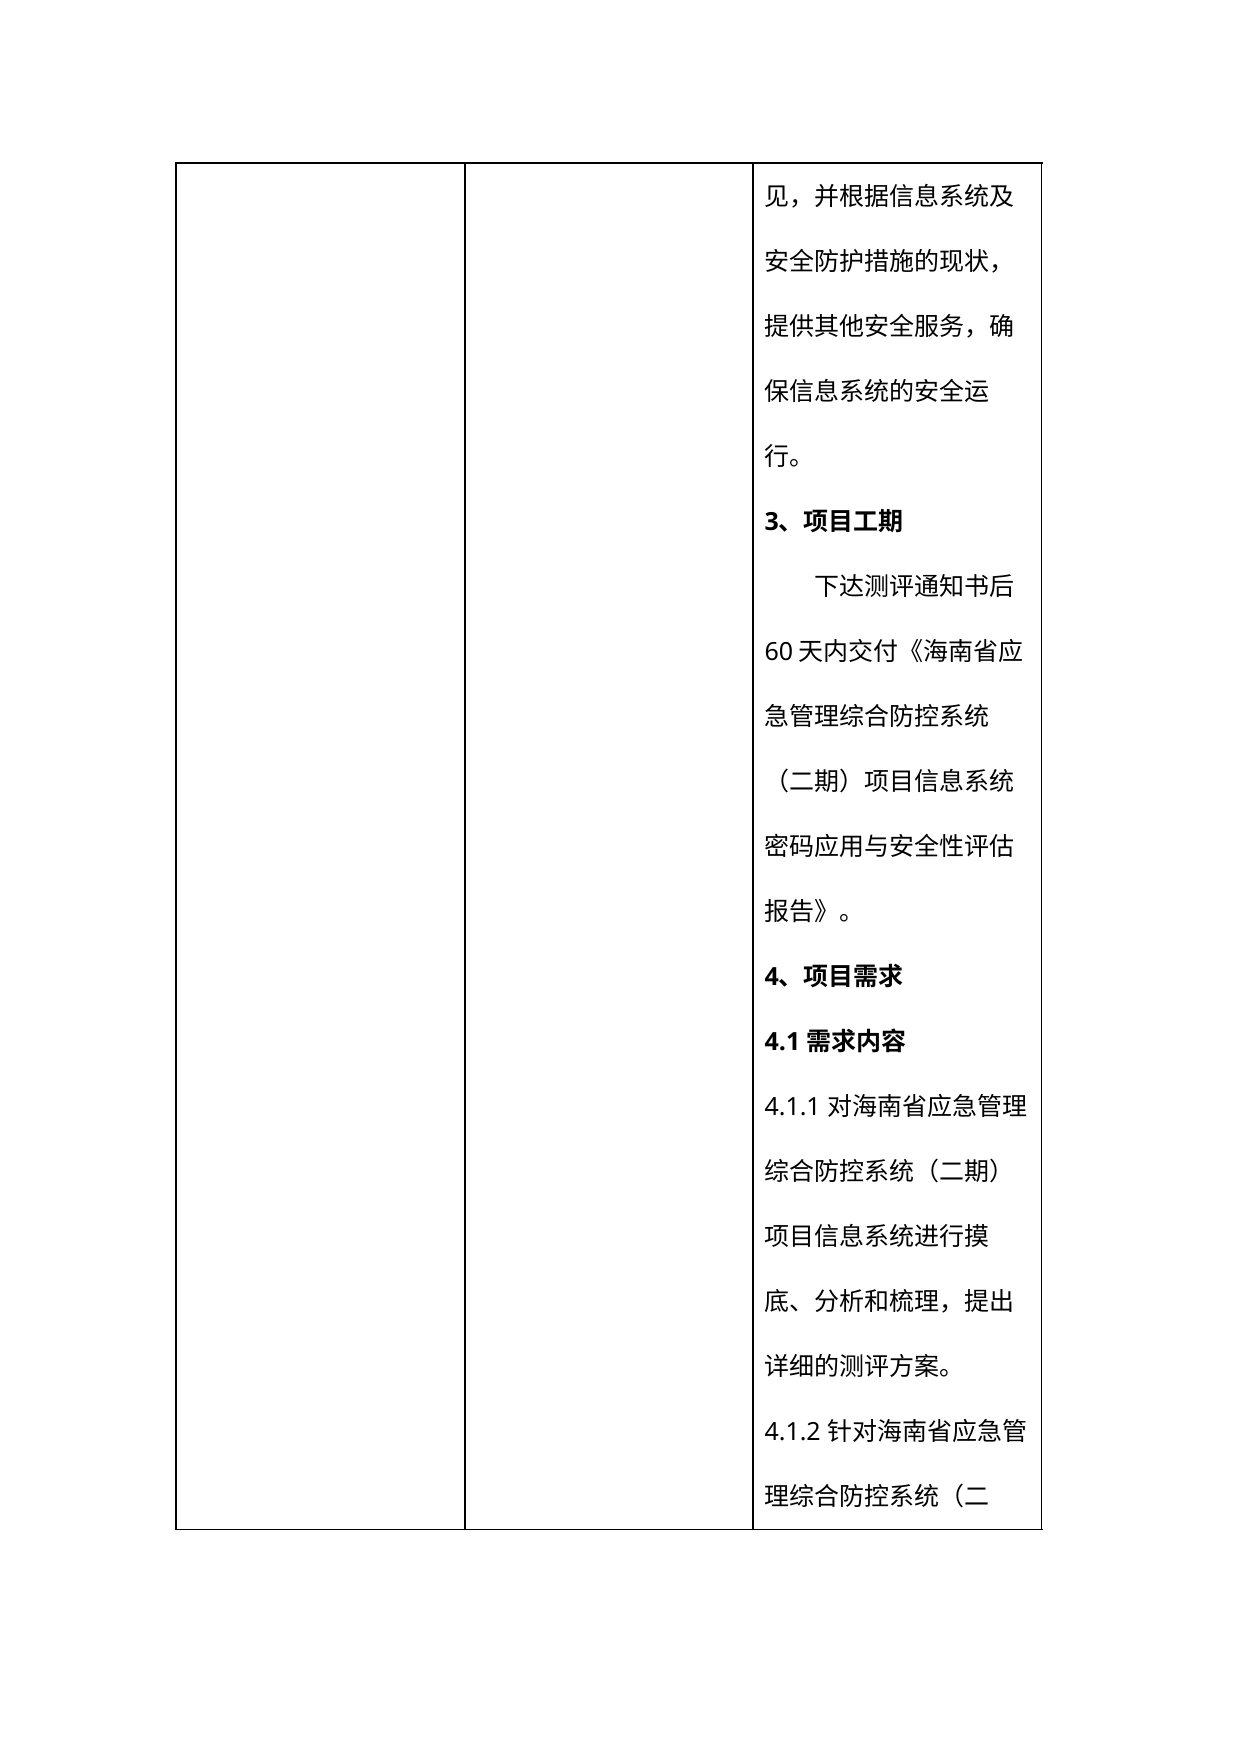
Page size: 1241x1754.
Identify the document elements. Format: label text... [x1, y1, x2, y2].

table_cell 1 [177, 164, 464, 1528]
table_cell [466, 164, 752, 1528]
